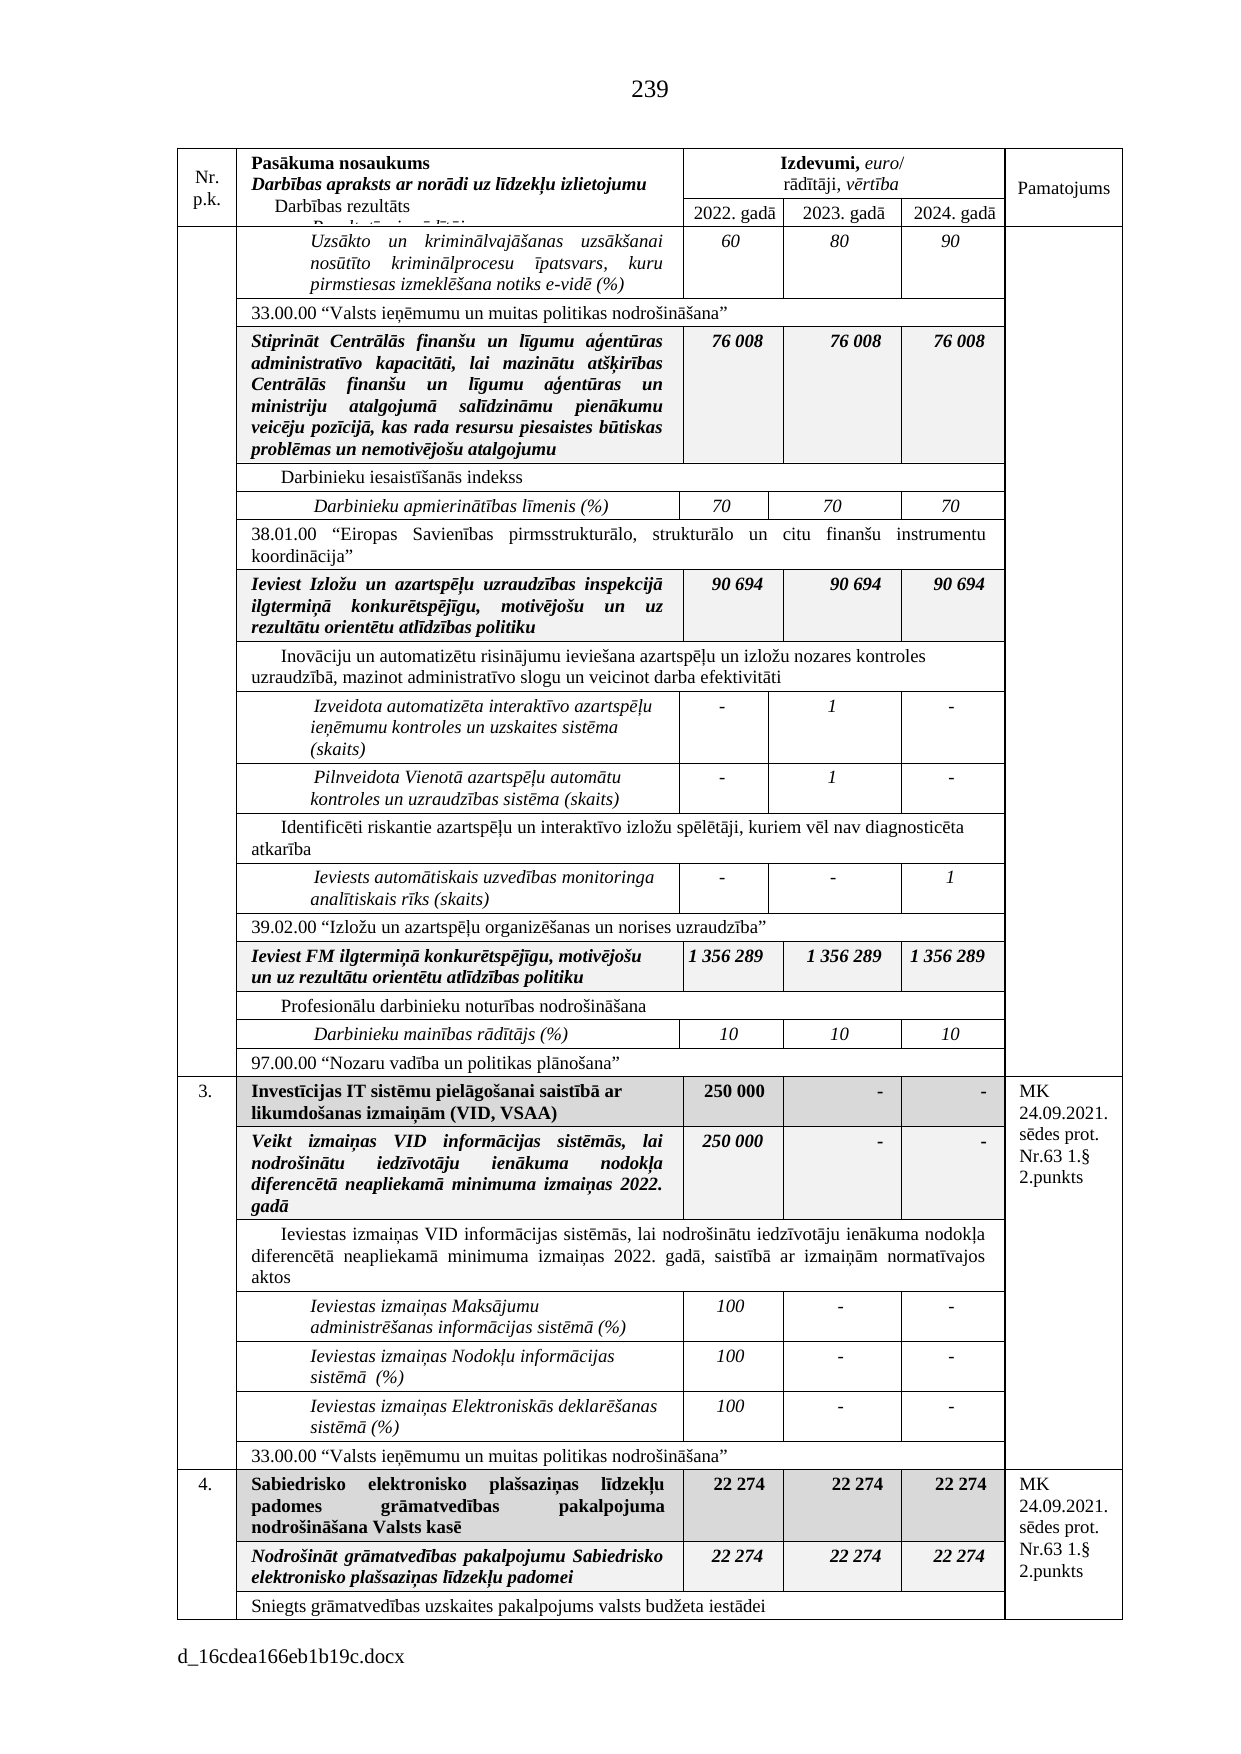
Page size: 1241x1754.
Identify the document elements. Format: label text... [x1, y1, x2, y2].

table_cell 10 [680, 1020, 783, 1048]
table_cell 22 274 [902, 1470, 1004, 1541]
table_cell - [784, 1127, 901, 1219]
table_cell - [769, 864, 901, 912]
table_cell 33.00.00 “Valsts ieņēmumu un muitas politikas nodrošināšana” [237, 299, 1004, 326]
table_cell Ieviestas izmaiņas Nodokļu informācijas sistēmā (%) [237, 1342, 683, 1391]
table_cell Darbinieku apmierinātības līmenis (%) [237, 492, 679, 519]
table_cell 2024. gadā [902, 199, 1004, 226]
table_cell Ieviestas izmaiņas Elektroniskās deklarēšanas sistēmā (%) [237, 1392, 683, 1441]
table_cell - [680, 692, 768, 762]
table_cell 38.01.00 “Eiropas Savienības pirmsstrukturālo, strukturālo un citu finanšu instrumentu koordinācija” [237, 520, 1004, 569]
table_cell 100 [684, 1392, 783, 1441]
table_cell Inovāciju un automatizētu risinājumu ieviešana azartspēļu un izložu nozares kontroles uzraudzībā, mazinot administratīvo slogu un veicinot darba efektivitāti [237, 642, 1004, 691]
table_cell 39.02.00 “Izložu un azartspēļu organizēšanas un norises uzraudzība” [237, 914, 1004, 941]
table_cell - [902, 1392, 1004, 1441]
table_cell Veikt izmaiņas VID informācijas sistēmās, lai nodrošinātu iedzīvotāju ienākuma nodokļa diferencētā neapliekamā minimuma izmaiņas 2022. gadā [237, 1127, 683, 1219]
table_cell MK 24.09.2021. sēdes prot. Nr.63 1.§ 2.punkts [1006, 1470, 1122, 1619]
table_cell MK 24.09.2021. sēdes prot. Nr.63 1.§ 2.punkts [1006, 1077, 1122, 1469]
table_cell Sabiedrisko elektronisko plašsaziņas līdzekļu padomes grāmatvedības pakalpojuma nodrošināšana Valsts kasē [237, 1470, 683, 1541]
table_cell 22 274 [784, 1470, 901, 1541]
table_cell Sniegts grāmatvedības uzskaites pakalpojums valsts budžeta iestādei [237, 1592, 1004, 1619]
table_cell 2022. gadā [684, 199, 783, 226]
table_cell 1 [769, 692, 901, 762]
table_cell 22 274 [684, 1470, 783, 1541]
table_cell 90 694 [902, 570, 1004, 641]
table_cell 70 [769, 492, 901, 519]
table_cell 60 [684, 227, 783, 298]
table_cell 97.00.00 “Nozaru vadība un politikas plānošana” [237, 1049, 1004, 1076]
table_cell - [902, 1342, 1004, 1391]
table_cell Investīcijas IT sistēmu pielāgošanai saistībā ar likumdošanas izmaiņām (VID, VSAA) [237, 1077, 683, 1126]
table_header Nr. p.k. [178, 149, 236, 226]
table_cell Ieviest FM ilgtermiņā konkurētspējīgu, motivējošu un uz rezultātu orientētu atlīdzības politiku [237, 942, 683, 991]
table_cell 70 [902, 492, 1004, 519]
table_cell 90 694 [784, 570, 901, 641]
table_cell Ieviestas izmaiņas VID informācijas sistēmās, lai nodrošinātu iedzīvotāju ienākuma nodokļa diferencētā neapliekamā minimuma izmaiņas 2022. gadā, saistībā ar izmaiņām normatīvajos aktos [237, 1220, 1004, 1291]
table_cell 1 356 289 [784, 942, 901, 991]
table_cell 100 [684, 1292, 783, 1341]
table_cell - [902, 1292, 1004, 1341]
table_cell 80 [784, 227, 901, 298]
table_cell 90 694 [684, 570, 783, 641]
table_cell Nodrošināt grāmatvedības pakalpojumu Sabiedrisko elektronisko plašsaziņas līdzekļu padomei [237, 1542, 683, 1591]
table_cell 76 008 [784, 327, 901, 462]
table_cell - [784, 1077, 901, 1126]
table_cell Izveidota automatizēta interaktīvo azartspēļu ieņēmumu kontroles un uzskaites sistēma (skaits) [237, 692, 679, 762]
table_cell - [784, 1392, 901, 1441]
table_header Pamatojums [1006, 149, 1122, 226]
table_cell 22 274 [902, 1542, 1004, 1591]
table_cell Darbinieku mainības rādītājs (%) [237, 1020, 679, 1048]
table_cell 1 356 289 [684, 942, 783, 991]
table_cell 22 274 [784, 1542, 901, 1591]
table_cell 1 [769, 764, 901, 812]
table_cell - [784, 1292, 901, 1341]
table_cell 33.00.00 “Valsts ieņēmumu un muitas politikas nodrošināšana” [237, 1442, 1004, 1469]
table_cell Profesionālu darbinieku noturības nodrošināšana [237, 992, 1004, 1019]
table_cell Uzsākto un kriminālvajāšanas uzsākšanai nosūtīto kriminālprocesu īpatsvars, kuru pirmstiesas izmeklēšana notiks e-vidē (%) [237, 227, 683, 298]
table_cell Pilnveidota Vienotā azartspēļu automātu kontroles un uzraudzības sistēma (skaits) [237, 764, 679, 812]
table_cell 250 000 [684, 1127, 783, 1219]
table_cell 76 008 [684, 327, 783, 462]
table_cell Identificēti riskantie azartspēļu un interaktīvo izložu spēlētāji, kuriem vēl nav diagnosticēta atkarība [237, 814, 1004, 862]
table_cell 1 [902, 864, 1004, 912]
table_cell Ieviestas izmaiņas Maksājumu administrēšanas informācijas sistēmā (%) [237, 1292, 683, 1341]
table_header Pasākuma nosaukums Darbības apraksts ar norādi uz līdzekļu izlietojumu Darbības rezultāts Rezultatīvais rādītājs Programmas (apakšprogrammas) kods un nosaukums [237, 149, 683, 226]
table_cell - [680, 764, 768, 812]
table_cell Ieviest Izložu un azartspēļu uzraudzības inspekcijā ilgtermiņā konkurētspējīgu, motivējošu un uz rezultātu orientētu atlīdzības politiku [237, 570, 683, 641]
table_cell - [784, 1342, 901, 1391]
table_cell - [902, 1127, 1004, 1219]
table_cell 90 [902, 227, 1004, 298]
table_cell 3. [178, 1077, 236, 1469]
table_cell 70 [680, 492, 768, 519]
table_cell - [902, 764, 1004, 812]
table_cell Darbinieku iesaistīšanās indekss [237, 464, 1004, 491]
table_cell 250 000 [684, 1077, 783, 1126]
table_cell - [902, 1077, 1004, 1126]
table_cell 2023. gadā [784, 199, 901, 226]
table_cell 10 [902, 1020, 1004, 1048]
table_header Izdevumi, euro/ rādītāji, vērtība [684, 149, 1004, 198]
table_cell 22 274 [684, 1542, 783, 1591]
table_cell - [680, 864, 768, 912]
table_cell Ieviests automātiskais uzvedības monitoringa analītiskais rīks (skaits) [237, 864, 679, 912]
table_cell 100 [684, 1342, 783, 1391]
table_cell - [902, 692, 1004, 762]
table_cell 10 [784, 1020, 901, 1048]
table_cell 4. [178, 1470, 236, 1619]
table_cell 1 356 289 [902, 942, 1004, 991]
table_cell Stiprināt Centrālās finanšu un līgumu aģentūras administratīvo kapacitāti, lai mazinātu atšķirības Centrālās finanšu un līgumu aģentūras un ministriju atalgojumā salīdzināmu pienākumu veicēju pozīcijā, kas rada resursu piesaistes būtiskas problēmas un nemotivējošu atalgojumu [237, 327, 683, 462]
table_cell 76 008 [902, 327, 1004, 462]
